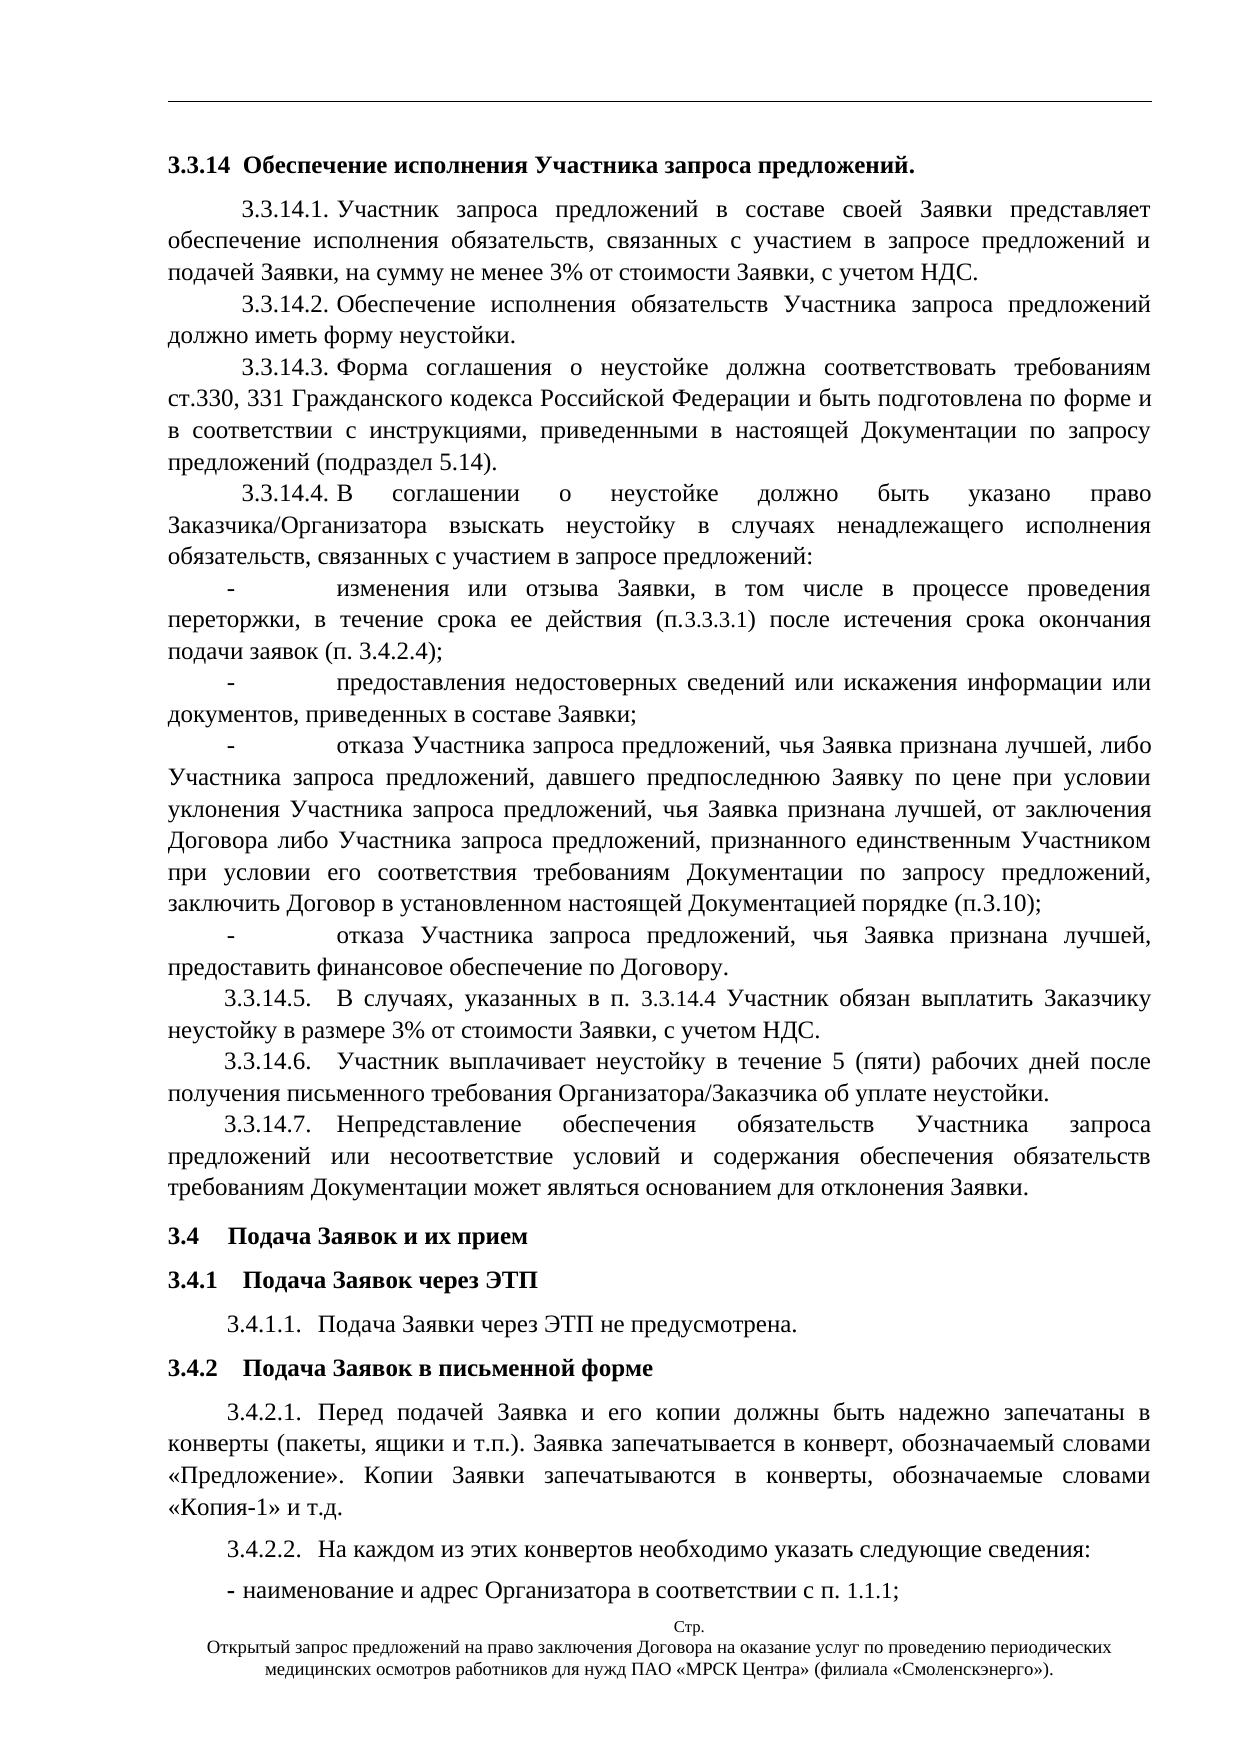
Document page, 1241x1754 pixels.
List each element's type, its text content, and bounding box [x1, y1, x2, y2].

list предоставления недостоверных сведений или искажения информации или документов, приведенных в составе Заявки; [168, 667, 1152, 728]
list отказа Участника запроса предложений, чья Заявка признана лучшей, предоставить финансовое обеспечение по Договору. [168, 920, 1152, 980]
list Участник выплачивает неустойку в течение 5 (пяти) рабочих дней после получения письменного требования Организатора/Заказчика об уплате неустойки. [168, 1046, 1152, 1107]
list отказа Участника запроса предложений, чья Заявка признана лучшей, либо Участника запроса предложений, давшего предпоследнюю Заявку по цене при условии уклонения Участника запроса предложений, чья Заявка признана лучшей, от заключения Договора либо Участника запроса предложений, признанного единственным Участником при условии его соответствия требованиям Документации по запросу предложений, заключить Договор в установленном настоящей Документацией порядке (п.3.10); [168, 731, 1152, 917]
list изменения или отзыва Заявки, в том числе в процессе проведения переторжки, в течение срока ее действия (п.3.3.3.1) после истечения срока окончания подачи заявок (п. 3.4.2.4); [168, 573, 1152, 665]
list наименование и адрес Организатора в соответствии с п. 1.1.1; [168, 1576, 1152, 1604]
list Форма соглашения о неустойке должна соответствовать требованиям ст.330, 331 Гражданского кодекса Российской Федерации и быть подготовлена по форме и в соответствии с инструкциями, приведенными в настоящей Документации по запросу предложений (подраздел 5.14). [168, 352, 1152, 475]
list В случаях, указанных в п. 3.3.14.4 Участник обязан выплатить Заказчику неустойку в размере 3% от стоимости Заявки, с учетом НДС. [168, 983, 1152, 1043]
subtitle Подача Заявок в письменной форме [168, 1353, 1152, 1382]
list На каждом из этих конвертов необходимо указать следующие сведения: [168, 1534, 1152, 1562]
list Перед подачей Заявка и его копии должны быть надежно запечатаны в конверты (пакеты, ящики и т.п.). Заявка запечатывается в конверт, обозначаемый словами «Предложение». Копии Заявки запечатываются в конверты, обозначаемые словами «Копия-1» и т.д. [168, 1397, 1152, 1520]
list Подача Заявки через ЭТП не предусмотрена. [168, 1309, 1152, 1338]
subtitle Подача Заявок и их прием [168, 1221, 1152, 1249]
list Участник запроса предложений в составе своей Заявки представляет обеспечение исполнения обязательств, связанных с участием в запросе предложений и подачей Заявки, на сумму не менее 3% от стоимости Заявки, с учетом НДС. [168, 194, 1152, 286]
list Обеспечение исполнения обязательств Участника запроса предложений должно иметь форму неустойки. [168, 289, 1152, 349]
subtitle Подача Заявок через ЭТП [168, 1265, 1152, 1293]
list В соглашении о неустойке должно быть указано право Заказчика/Организатора взыскать неустойку в случаях ненадлежащего исполнения обязательств, связанных с участием в запросе предложений: [168, 478, 1152, 570]
subtitle Обеспечение исполнения Участника запроса предложений. [168, 150, 1152, 179]
list Непредставление обеспечения обязательств Участника запроса предложений или несоответствие условий и содержания обеспечения обязательств требованиям Документации может являться основанием для отклонения Заявки. [168, 1109, 1152, 1201]
